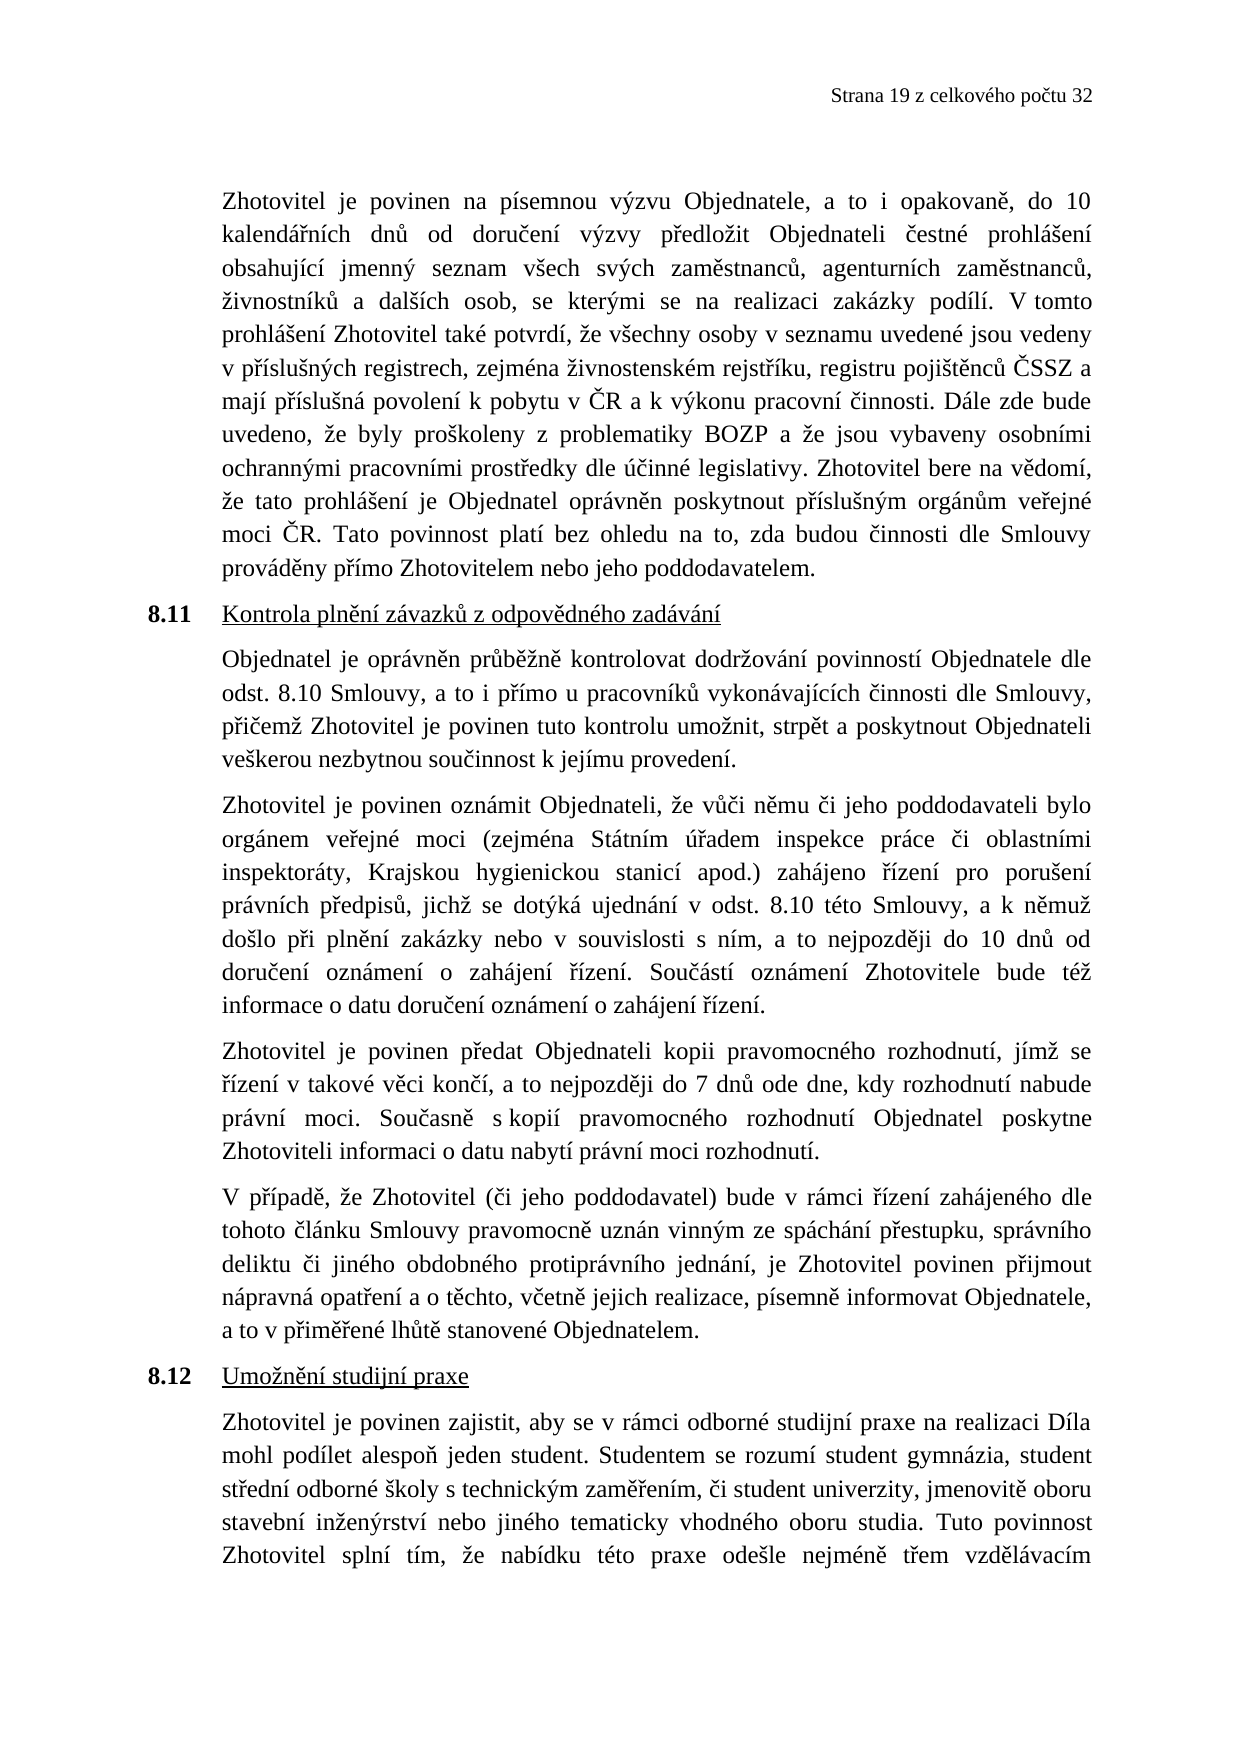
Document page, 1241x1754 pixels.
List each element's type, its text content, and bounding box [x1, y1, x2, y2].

text Umožnění studijní praxe [148, 1357, 1092, 1390]
text Zhotovitel je povinen na písemnou výzvu Objednatele, a to i opakovaně, do 10 kalendářních dnů od doručení výzvy předložit Objednateli čestné prohlášení obsahující jmenný seznam všech svých zaměstnanců, agenturních zaměstnanců, živnostníků a dalších osob, se kterými se na realizaci zakázky podílí. V tomto prohlášení Zhotovitel také potvrdí, že všechny osoby v seznamu uvedené jsou vedeny v příslušných registrech, zejména živnostenském rejstříku, registru pojištěnců ČSSZ a mají příslušná povolení k pobytu v ČR a k výkonu pracovní činnosti. Dále zde bude uvedeno, že byly proškoleny z problematiky BOZP a že jsou vybaveny osobními ochrannými pracovními prostředky dle účinné legislativy. Zhotovitel bere na vědomí, že tato prohlášení je Objednatel oprávněn poskytnout příslušným orgánům veřejné moci ČR. Tato povinnost platí bez ohledu na to, zda budou činnosti dle Smlouvy prováděny přímo Zhotovitelem nebo jeho poddodavatelem. [222, 182, 1092, 582]
text Zhotovitel je povinen předat Objednateli kopii pravomocného rozhodnutí, jímž se řízení v takové věci končí, a to nejpozději do 7 dnů ode dne, kdy rozhodnutí nabude právní moci. Současně s kopií pravomocného rozhodnutí Objednatel poskytne Zhotoviteli informaci o datu nabytí právní moci rozhodnutí. [222, 1032, 1092, 1165]
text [222, 1402, 1092, 1569]
text Zhotovitel je povinen oznámit Objednateli, že vůči němu či jeho poddodavateli bylo orgánem veřejné moci (zejména Státním úřadem inspekce práce či oblastními inspektoráty, Krajskou hygienickou stanicí apod.) zahájeno řízení pro porušení právních předpisů, jichž se dotýká ujednání v odst. 8.10 této Smlouvy, a k němuž došlo při plnění zakázky nebo v souvislosti s ním, a to nejpozději do 10 dnů od doručení oznámení o zahájení řízení. Součástí oznámení Zhotovitele bude též informace o datu doručení oznámení o zahájení řízení. [222, 786, 1092, 1019]
text Kontrola plnění závazků z odpovědného zadávání [148, 594, 1092, 627]
text Objednatel je oprávněn průběžně kontrolovat dodržování povinností Objednatele dle odst. 8.10 Smlouvy, a to i přímo u pracovníků vykonávajících činnosti dle Smlouvy, přičemž Zhotovitel je povinen tuto kontrolu umožnit, strpět a poskytnout Objednateli veškerou nezbytnou součinnost k jejímu provedení. [222, 640, 1092, 773]
text V případě, že Zhotovitel (či jeho poddodavatel) bude v rámci řízení zahájeného dle tohoto článku Smlouvy pravomocně uznán vinným ze spáchání přestupku, správního deliktu či jiného obdobného protiprávního jednání, je Zhotovitel povinen přijmout nápravná opatření a o těchto, včetně jejich realizace, písemně informovat Objednatele, a to v přiměřené lhůtě stanovené Objednatelem. [222, 1177, 1092, 1344]
